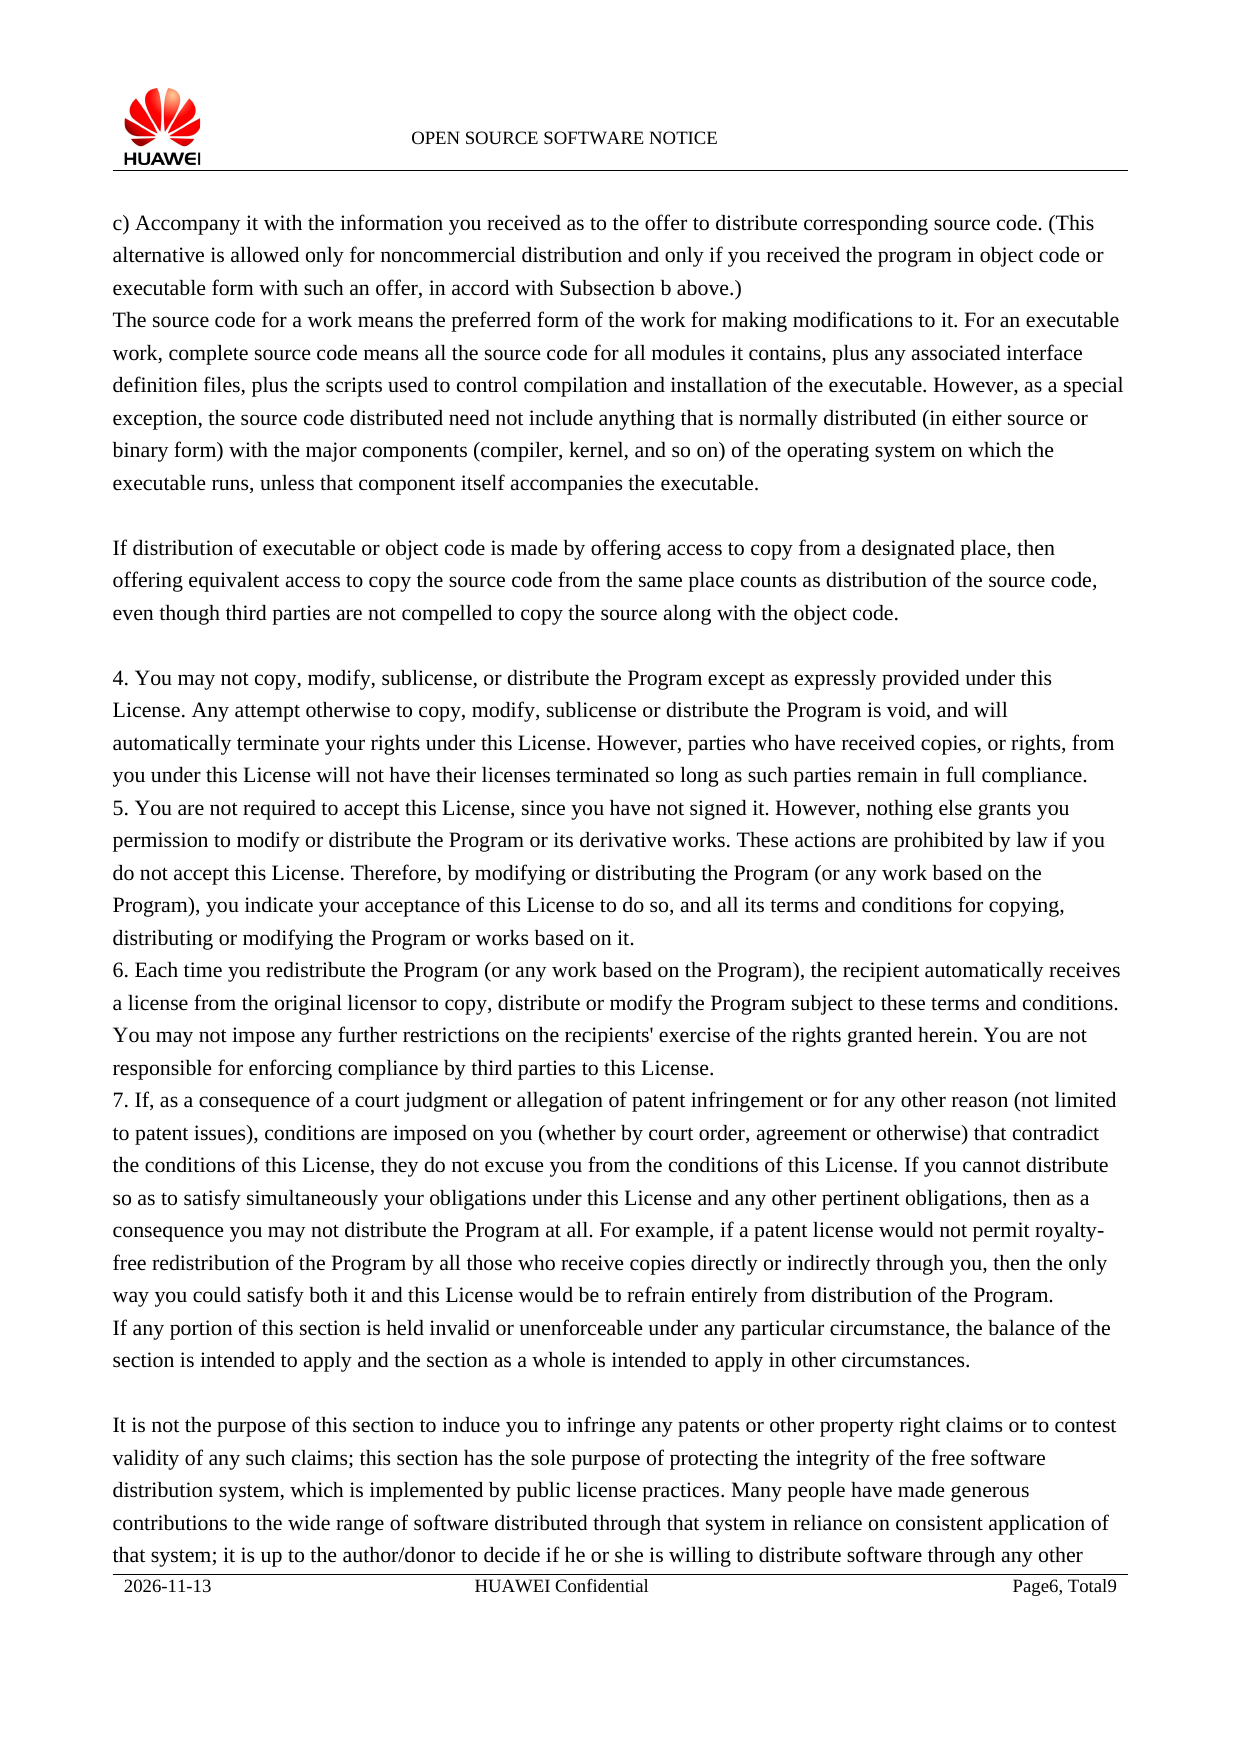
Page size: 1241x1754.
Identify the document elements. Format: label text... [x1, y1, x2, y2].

picture [124, 88, 201, 165]
